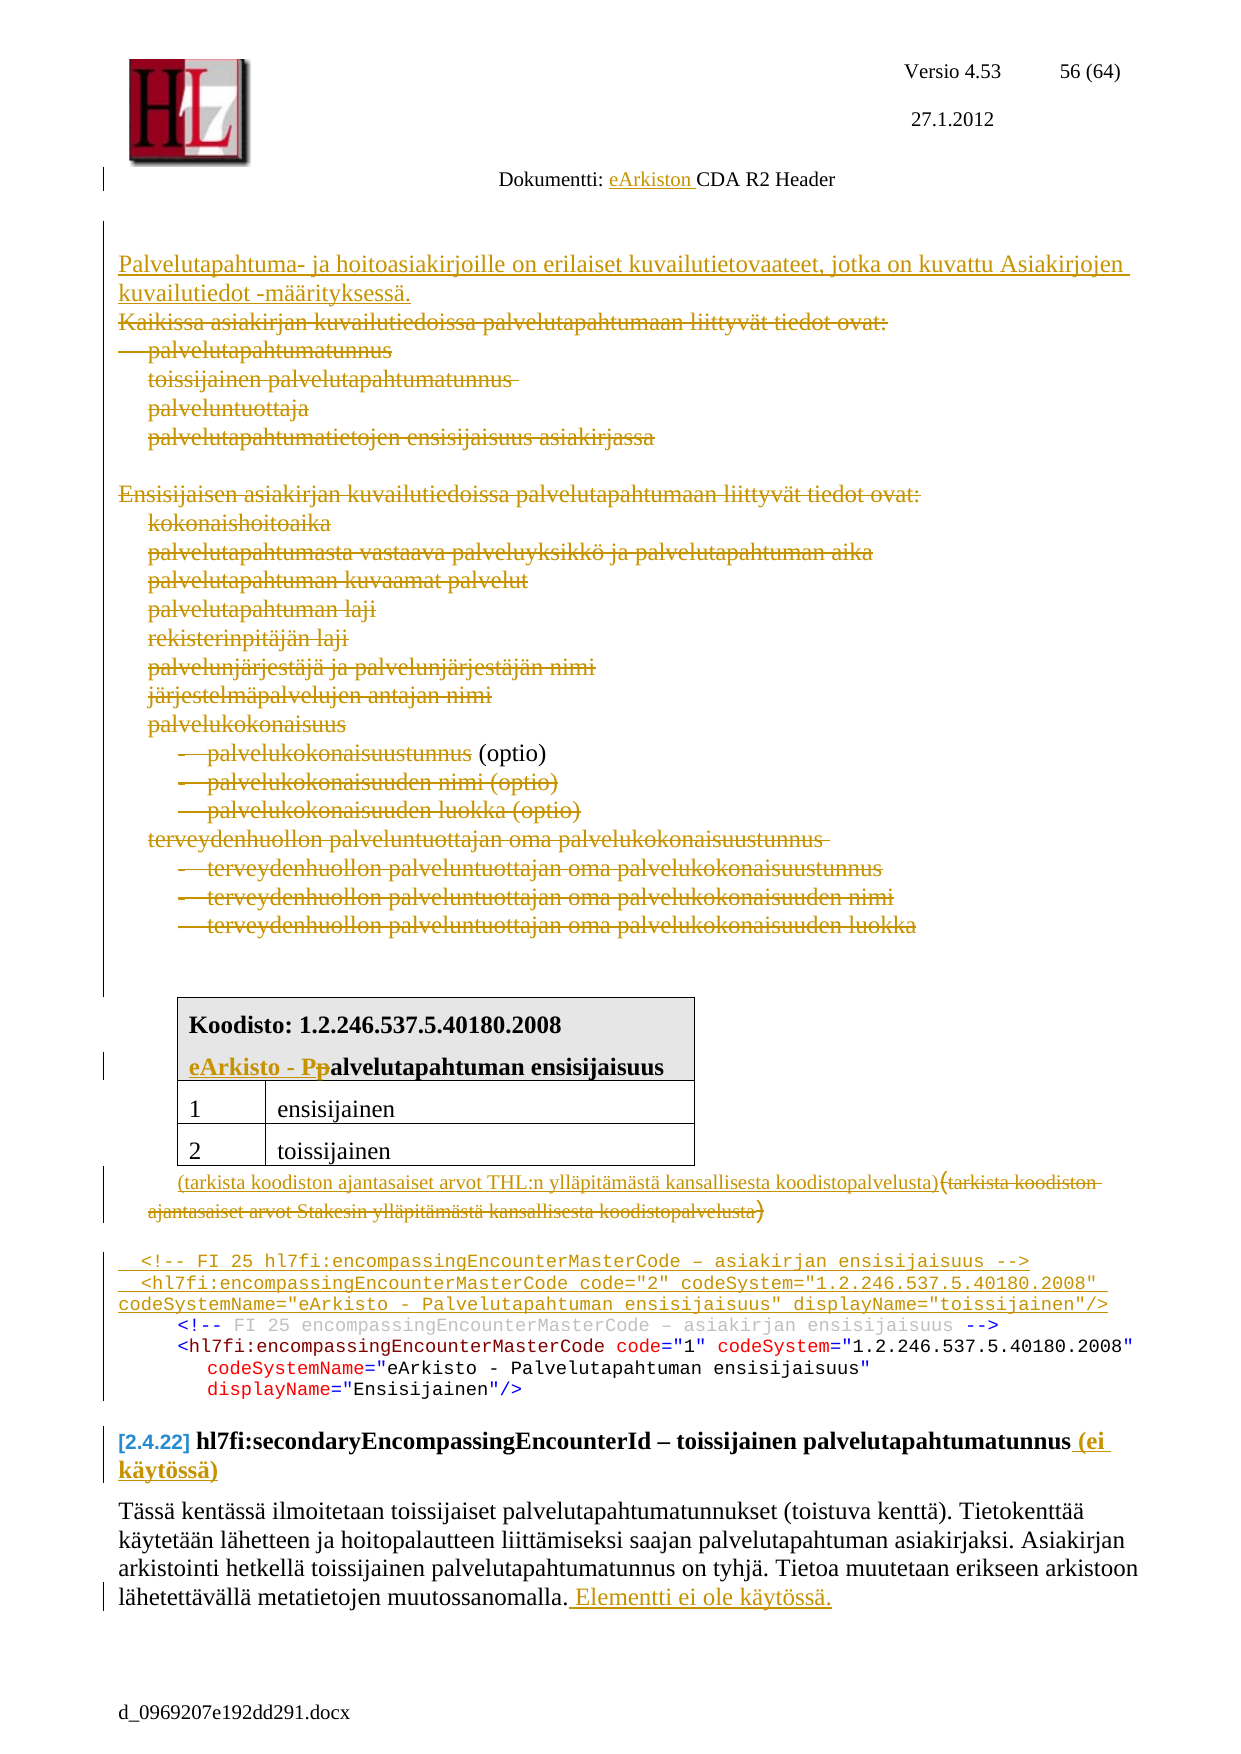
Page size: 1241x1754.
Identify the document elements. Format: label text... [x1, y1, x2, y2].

table_cell 2 [178, 1124, 265, 1165]
subtitle hl7fi:secondaryEncompassingEncounterId – toissijainen palvelutapahtumatunnus [118, 1426, 1152, 1483]
table_header Koodisto: 1.2.246.537.5.40180.2008 alvelutapahtuman ensisijaisuus [178, 998, 694, 1080]
table_cell ensisijainen [266, 1081, 694, 1123]
text Tässä kentässä ilmoitetaan toissijaiset palvelutapahtumatunnukset (toistuva kenttä). Tietokenttää käytetään lähetteen ja hoitopalautteen liittämiseksi saajan palvelutapahtuman asiakirjaksi. Asiakirjan arkistointi hetkellä toissijainen palvelutapahtumatunnus on tyhjä. Tietoa muutetaan erikseen arkistoon lähetettävällä metatietojen muutossanomalla. [118, 1496, 1152, 1611]
picture [129, 59, 252, 167]
table_cell 1 [178, 1081, 265, 1123]
table_cell toissijainen [266, 1124, 694, 1165]
